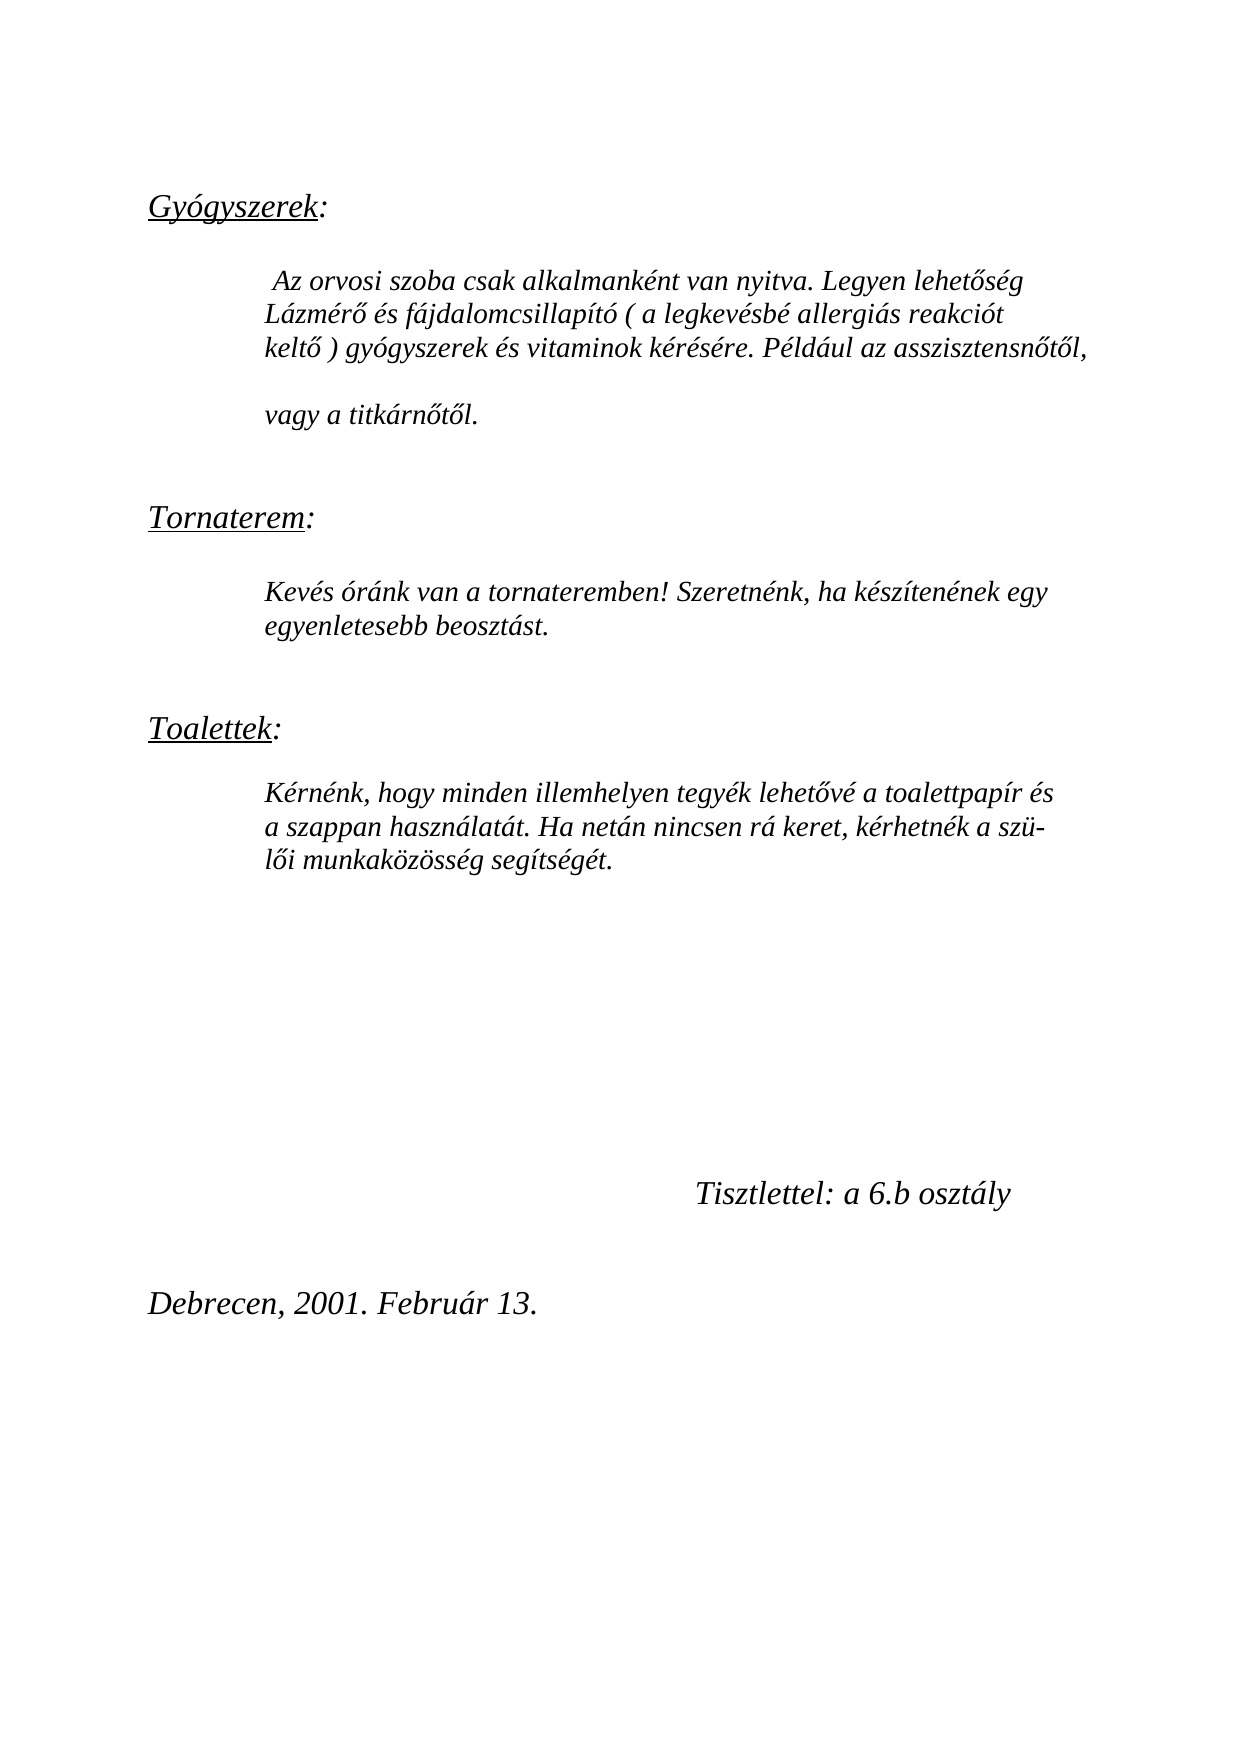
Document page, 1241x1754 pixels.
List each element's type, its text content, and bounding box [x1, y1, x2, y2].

text Tornaterem: [148, 497, 1093, 536]
text keltő ) gyógyszerek és vitaminok kérésére. Például az asszisztensnőtől, vagy a titkárnőtől. [148, 330, 1093, 430]
text Tisztlettel: a 6.b osztály [148, 1173, 1093, 1211]
text Lázmérő és fájdalomcsillapító ( a legkevésbé allergiás reakciót [148, 296, 1093, 330]
text Debrecen, 2001. Február 13. [148, 1283, 1093, 1322]
text Kérnénk, hogy minden illemhelyen tegyék lehetővé a toalettpapír és [148, 775, 1093, 809]
text Az orvosi szoba csak alkalmanként van nyitva. Legyen lehetőség [148, 263, 1093, 296]
text Gyógyszerek: [148, 186, 1093, 224]
text egyenletesebb beosztást. [148, 608, 1093, 641]
text lői munkaközösség segítségét. [148, 842, 1093, 876]
text Toalettek: [148, 708, 1093, 747]
subtitle Kevés óránk van a tornateremben! Szeretnénk, ha készítenének egy [148, 574, 1093, 608]
text a szappan használatát. Ha netán nincsen rá keret, kérhetnék a szü- [148, 809, 1093, 842]
